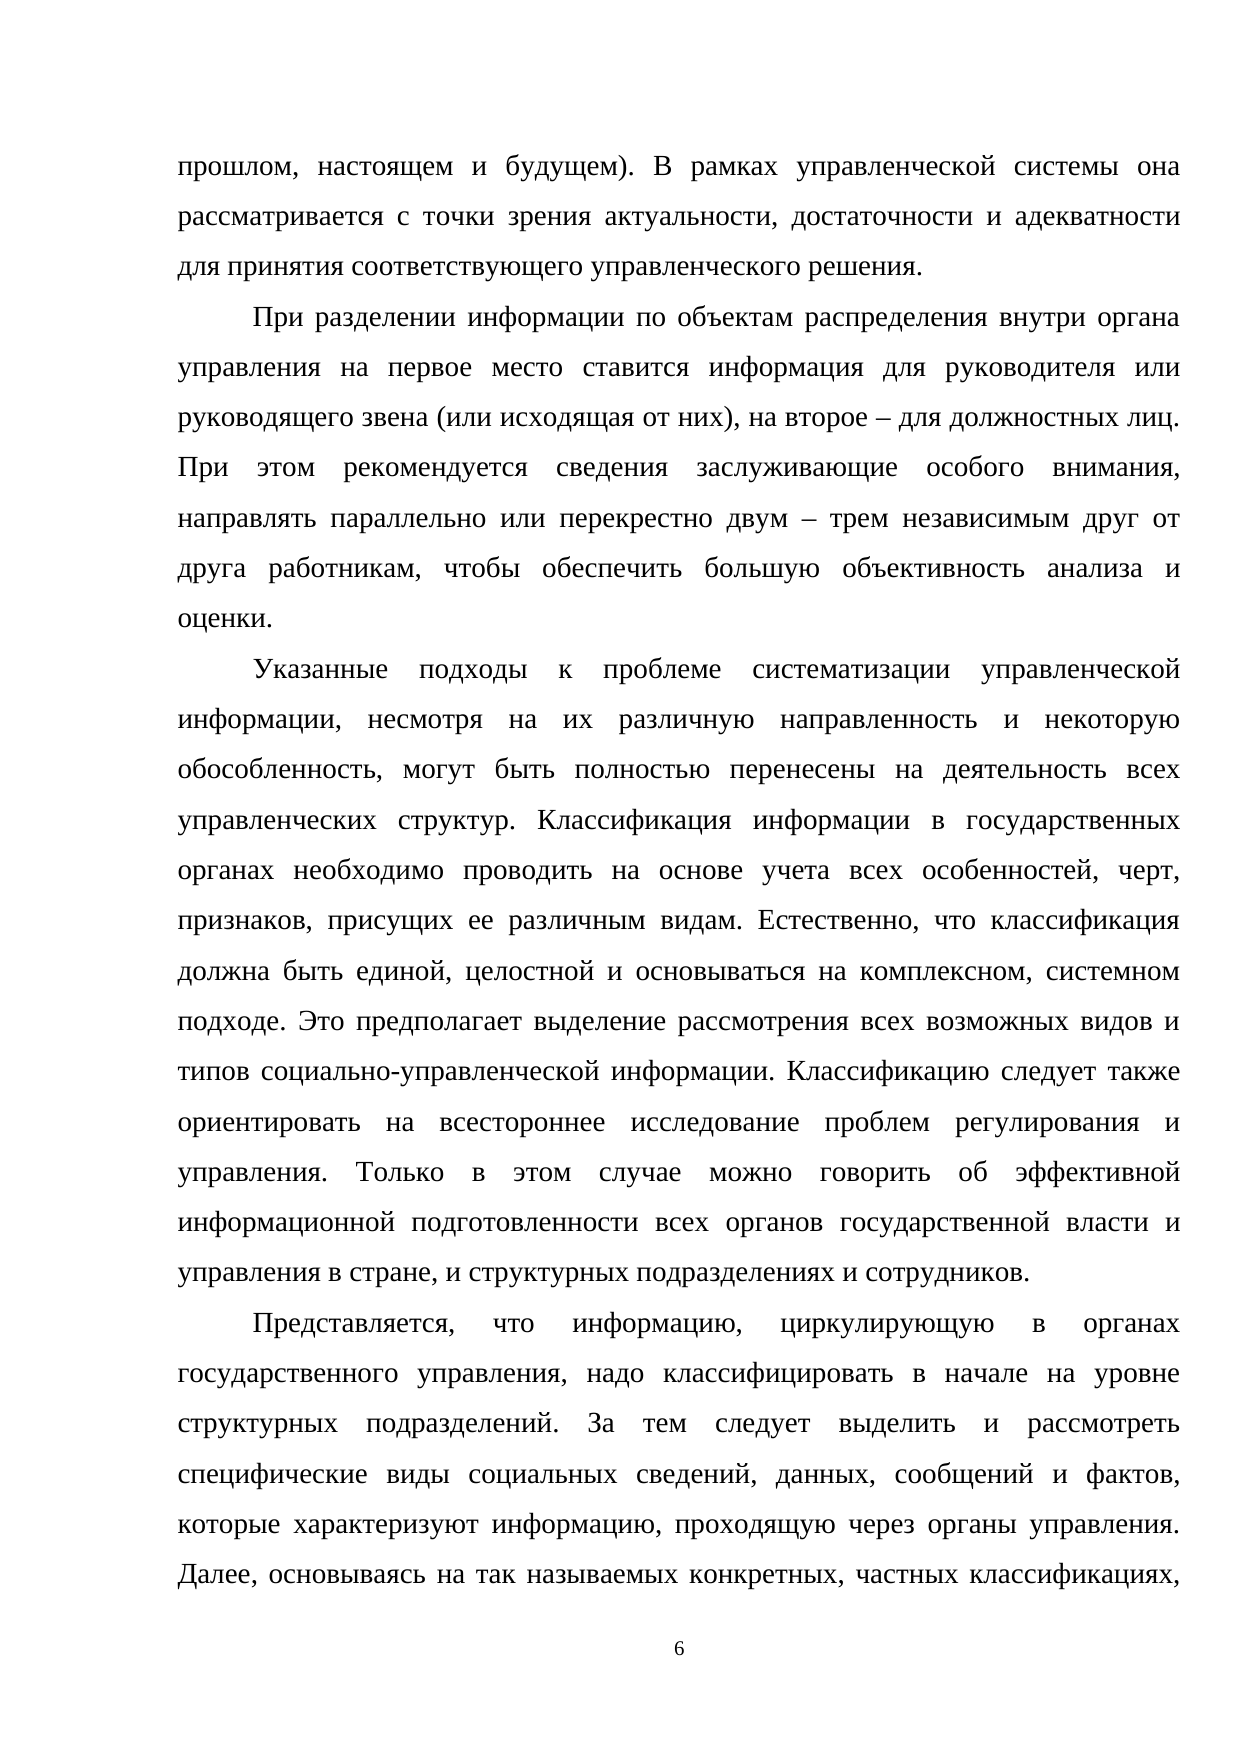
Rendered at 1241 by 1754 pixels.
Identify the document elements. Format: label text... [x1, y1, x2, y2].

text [177, 148, 1181, 282]
text Указанные подходы к проблеме систематизации управленческой информации, несмотря на их различную направленность и некоторую обособленность, могут быть полностью перенесены на деятельность всех управленческих структур. Классификация информации в государственных органах необходимо проводить на основе учета всех особенностей, черт, признаков, присущих ее различным видам. Естественно, что классификация должна быть единой, целостной и основываться на комплексном, системном подходе. Это предполагает выделение рассмотрения всех возможных видов и типов социально-управленческой информации. Классификацию следует также ориентировать на всестороннее исследование проблем регулирования и управления. Только в этом случае можно говорить об эффективной информационной подготовленности всех органов государственной власти и управления в стране, и структурных подразделениях и сотрудников. [177, 651, 1181, 1288]
text При разделении информации по объектам распределения внутри органа управления на первое место ставится информация для руководителя или руководящего звена (или исходящая от них), на второе – для должностных лиц. При этом рекомендуется сведения заслуживающие особого внимания, направлять параллельно или перекрестно двум – трем независимым друг от друга работникам, чтобы обеспечить большую объективность анализа и оценки. [177, 299, 1181, 634]
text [177, 1305, 1181, 1590]
